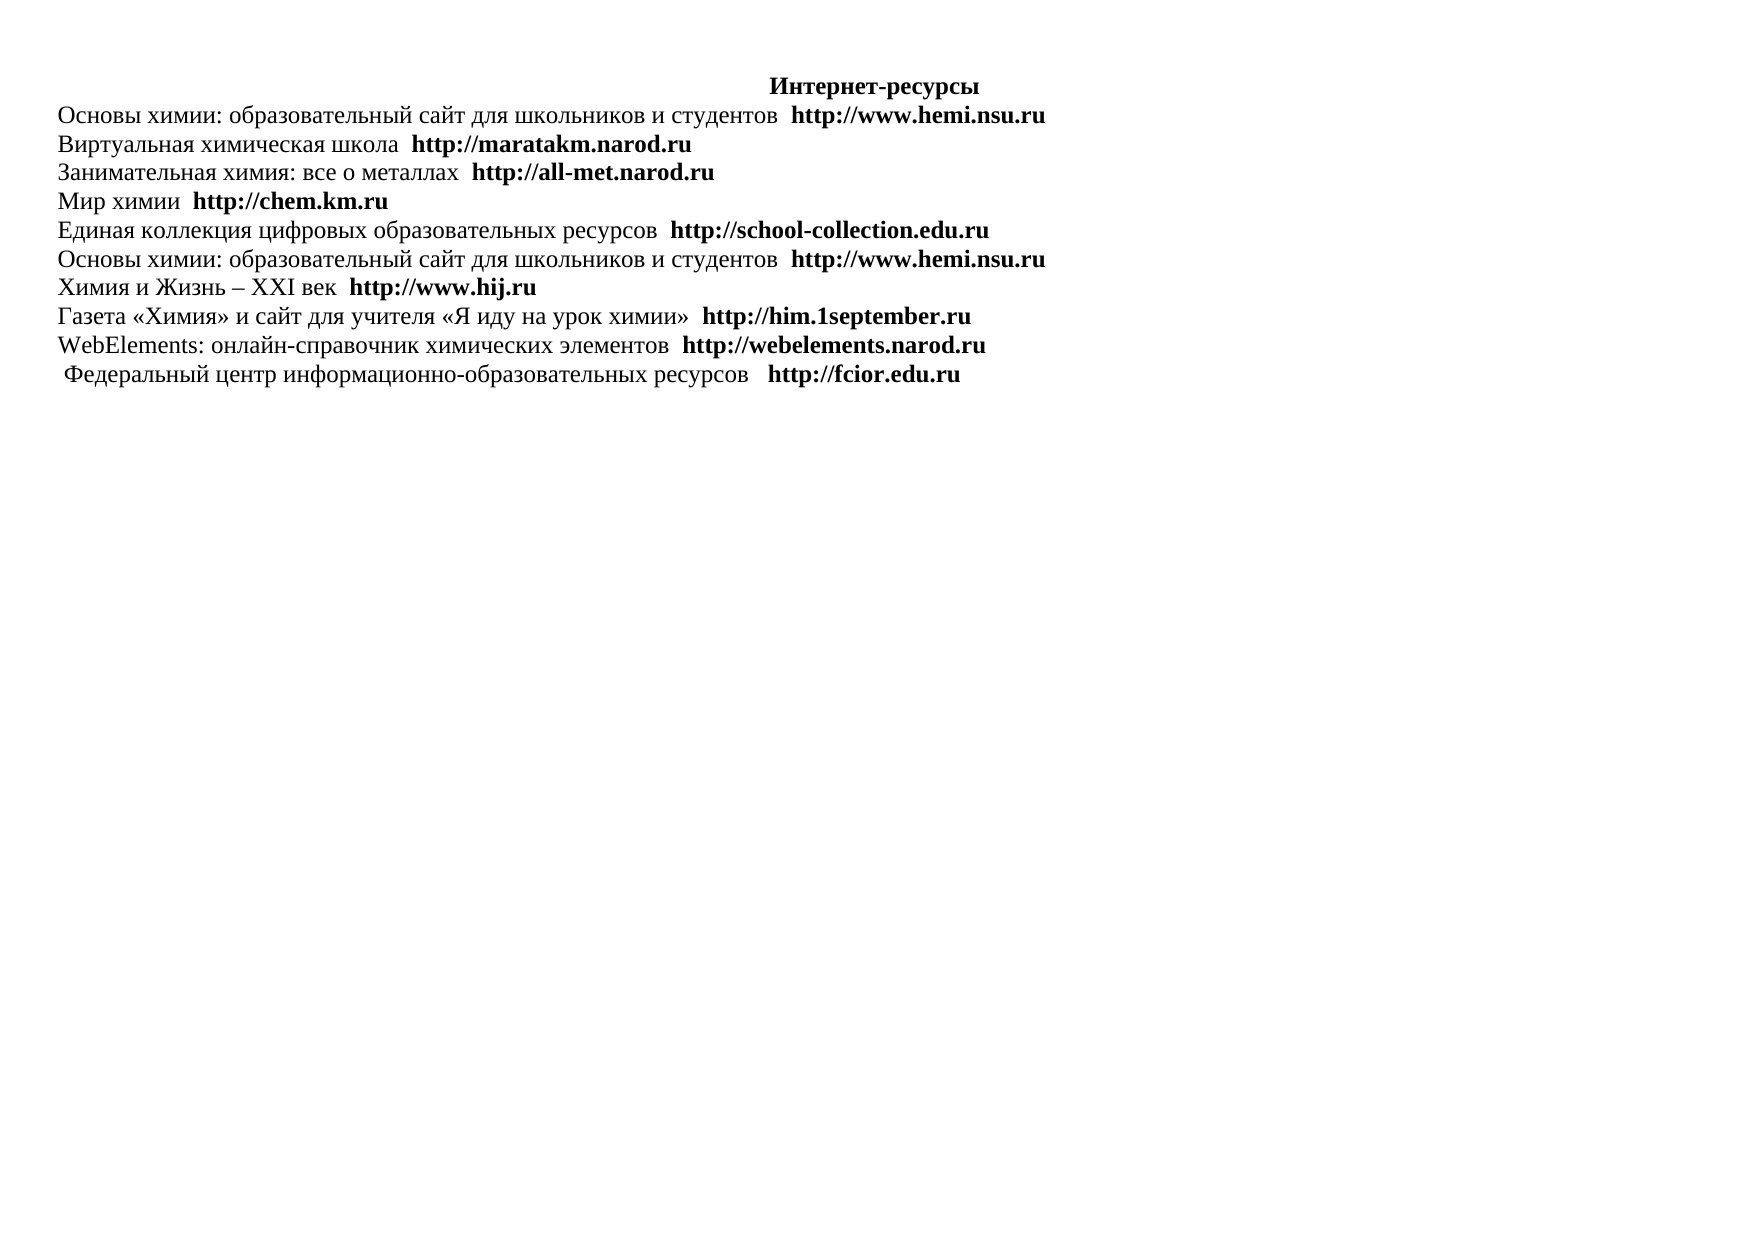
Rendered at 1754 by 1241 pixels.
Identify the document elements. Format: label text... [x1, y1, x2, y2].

text Занимательная химия: все о металлах http://all-met.narod.ru [57, 157, 1688, 186]
text WebElements: онлайн-справочник химических элементов http://webelements.narod.ru [57, 330, 1688, 359]
text Основы химии: образовательный сайт для школьников и студентов http://www.hemi.nsu.ru [57, 244, 1688, 272]
text Федеральный центр информационно-образовательных ресурсов http://fcior.edu.ru [57, 359, 1688, 387]
text Виртуальная химическая школа http://maratakm.narod.ru [57, 129, 1688, 157]
text Газета «Химия» и сайт для учителя «Я иду на урок химии» http://him.1september.ru [57, 301, 1688, 330]
text Основы химии: образовательный сайт для школьников и студентов http://www.hemi.nsu.ru [57, 100, 1688, 129]
text Интернет-ресурсы [59, 71, 1689, 100]
subtitle Мир химии http://chem.km.ru [57, 186, 1689, 215]
text Единая коллекция цифровых образовательных ресурсов http://school-collection.edu.ru [57, 215, 1688, 244]
text Химия и Жизнь – XXI век http://www.hij.ru [57, 272, 1688, 301]
